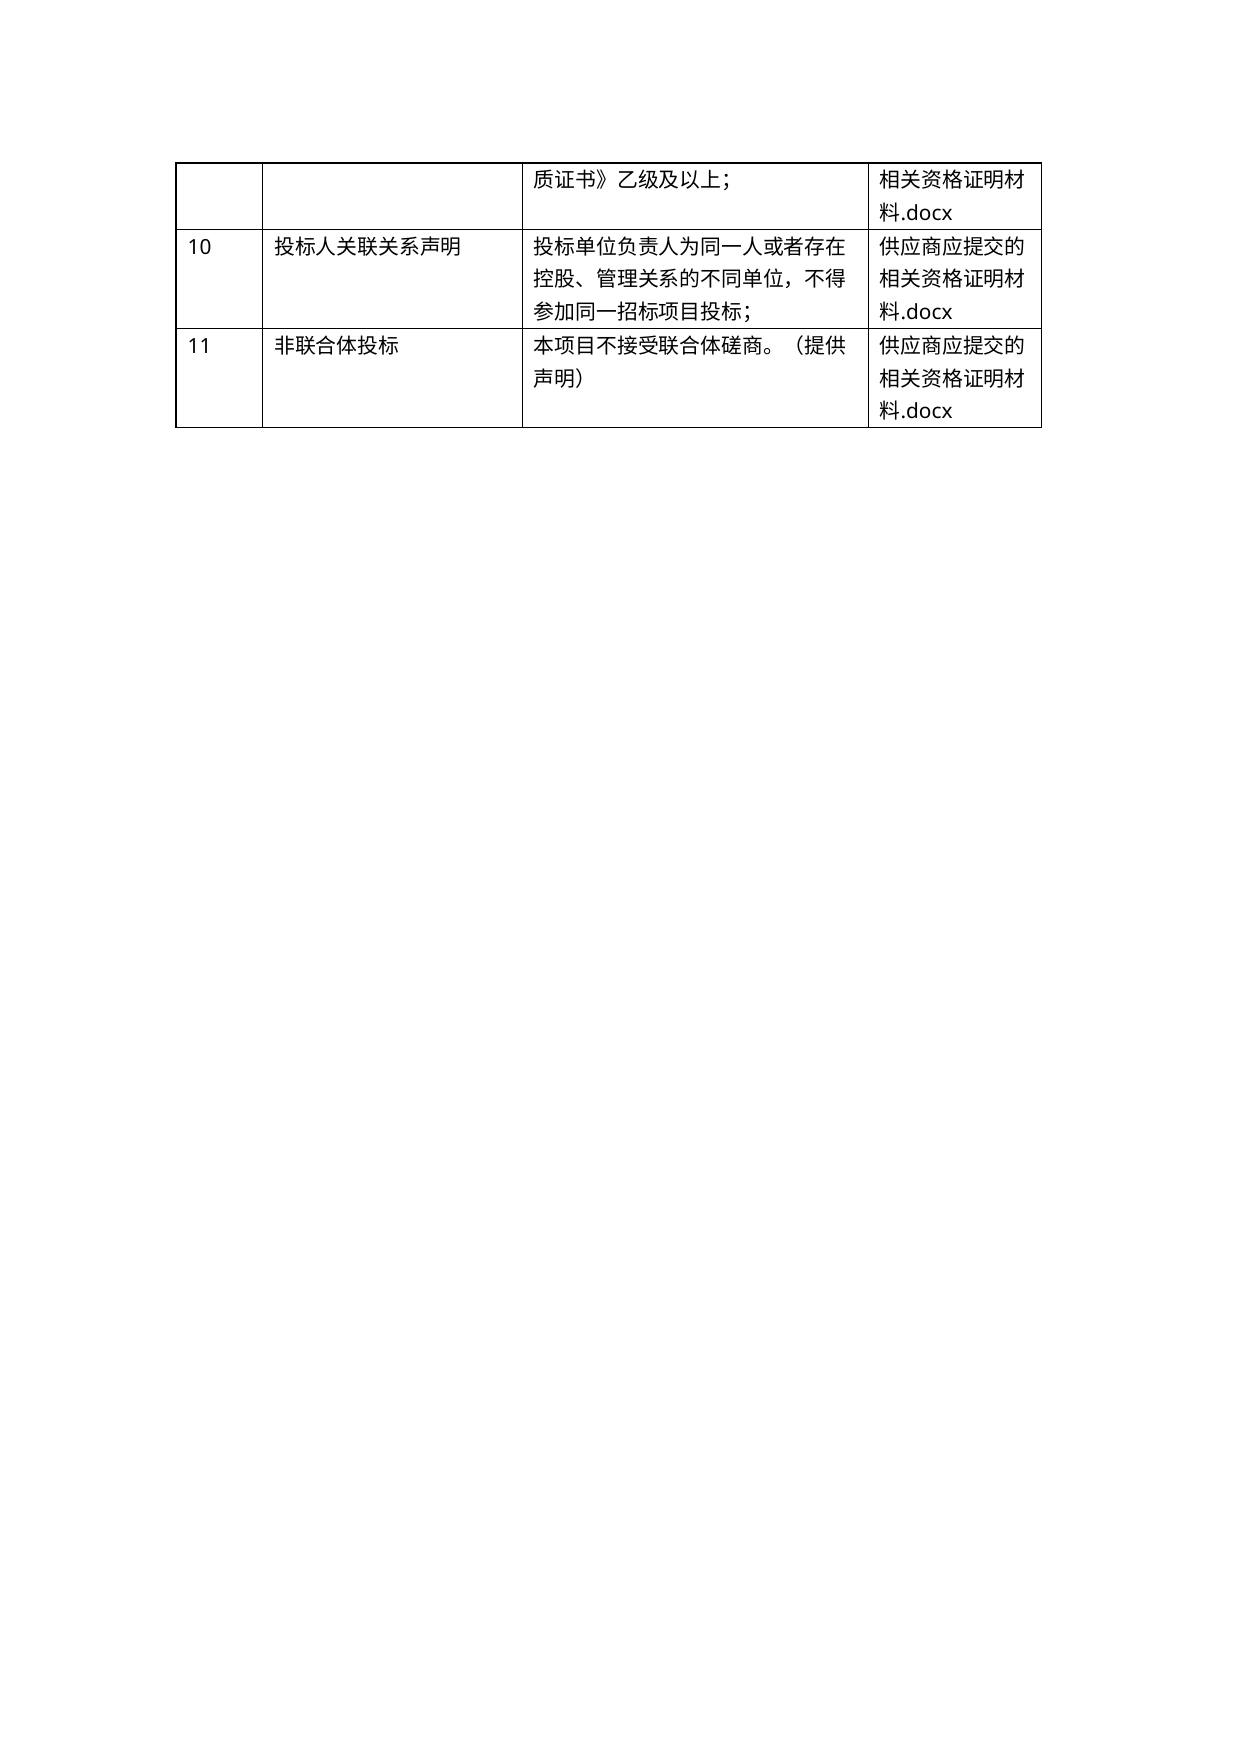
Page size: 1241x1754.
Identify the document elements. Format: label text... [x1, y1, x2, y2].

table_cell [869, 164, 1041, 228]
table_cell 投标人关联关系声明 [263, 230, 522, 328]
table_cell 投标单位负责人为同一人或者存在控股、管理关系的不同单位，不得参加同一招标项目投标； [523, 230, 868, 328]
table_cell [523, 164, 868, 228]
table_cell 9 [177, 164, 262, 228]
table_cell 11 [177, 329, 262, 427]
table_cell 供应商应提交的相关资格证明材料.docx [869, 329, 1041, 427]
table_cell 本项目不接受联合体磋商。（提供声明） [523, 329, 868, 427]
table_cell 10 [177, 230, 262, 328]
table_cell 供应商应提交的相关资格证明材料.docx [869, 230, 1041, 328]
table_cell 非联合体投标 [263, 329, 522, 427]
table_cell 资质 [263, 164, 522, 228]
